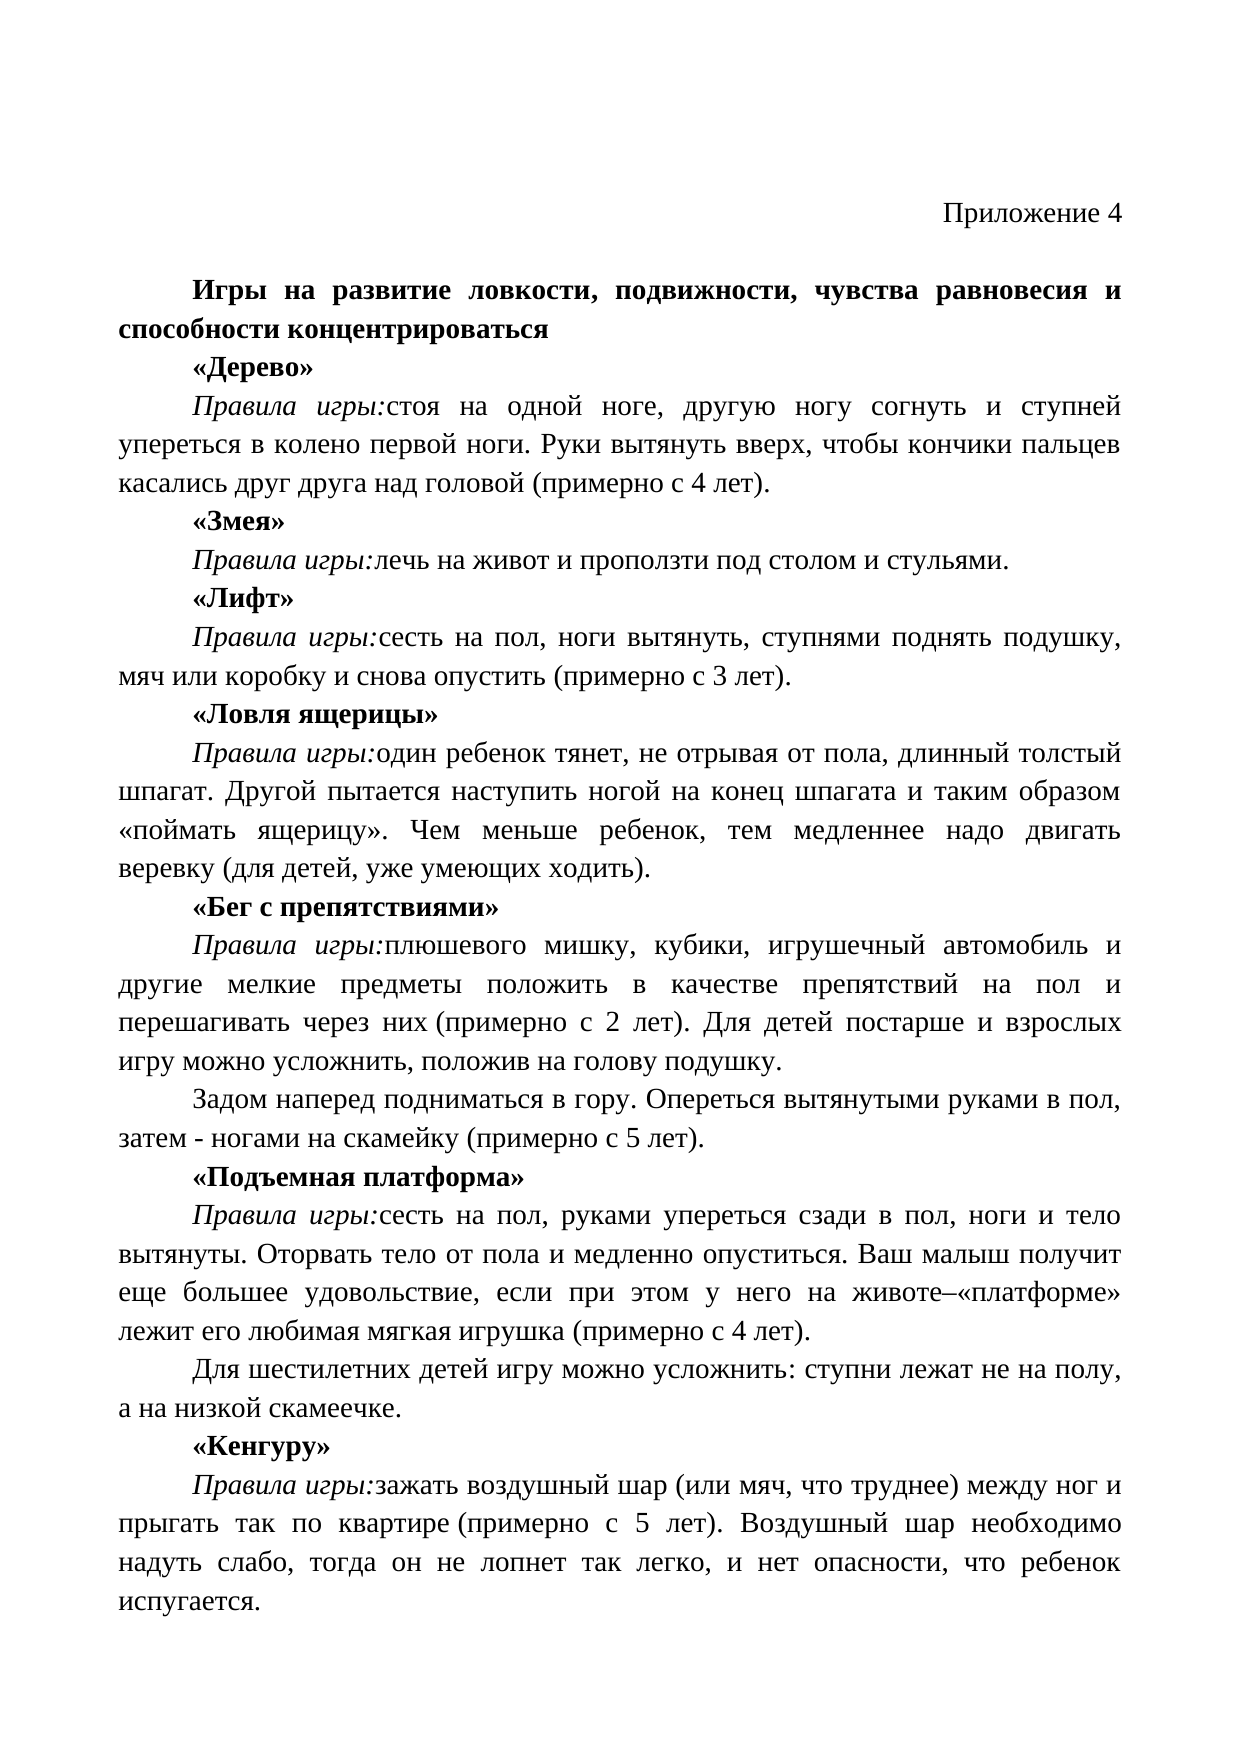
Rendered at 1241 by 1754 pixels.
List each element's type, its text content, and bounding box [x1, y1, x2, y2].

text «Дерево» [118, 349, 1122, 383]
text Правила игры:плюшевого мишку, кубики, игрушечный автомобиль и другие мелкие предметы положить в качестве препятствий на пол и перешагивать через них (примерно с 2 лет). Для детей постарше и взрослых игру можно усложнить, положив на голову подушку. [118, 927, 1122, 1077]
text Правила игры:один ребенок тянет, не отрывая от пола, длинный толстый шпагат. Другой пытается наступить ногой на конец шпагата и таким образом «поймать ящерицу». Чем меньше ребенок, тем медленнее надо двигать веревку (для детей, уже умеющих ходить). [118, 735, 1122, 884]
text «Змея» [118, 503, 1122, 537]
text Задом наперед подниматься в гору. Опереться вытянутыми руками в пол, затем - ногами на скамейку (примерно с 5 лет). [118, 1082, 1122, 1154]
text Для шестилетних детей игру можно усложнить: ступни лежат не на полу, а на низкой скамеечке. [118, 1351, 1122, 1423]
text «Кенгуру» [118, 1428, 1122, 1462]
text Правила игры:лечь на живот и проползти под столом и стульями. [118, 542, 1122, 576]
text «Подъемная платформа» [118, 1159, 1122, 1192]
text «Лифт» [118, 581, 1122, 614]
text Правила игры:стоя на одной ноге, другую ногу согнуть и ступней упереться в колено первой ноги. Руки вытянуть вверх, чтобы кончики пальцев касались друг друга над головой (примерно с 4 лет). [118, 388, 1122, 498]
text Правила игры:сесть на пол, руками упереться сзади в пол, ноги и тело вытянуты. Оторвать тело от пола и медленно опуститься. Ваш малыш получит еще большее удовольствие, если при этом у него на животе–«платформе» лежит его любимая мягкая игрушка (примерно с 4 лет). [118, 1197, 1122, 1346]
text Правила игры:зажать воздушный шар (или мяч, что труднее) между ног и прыгать так по квартире (примерно с 5 лет). Воздушный шар необходимо надуть слабо, тогда он не лопнет так легко, и нет опасности, что ребенок испугается. [118, 1467, 1122, 1616]
text Правила игры:сесть на пол, ноги вытянуть, ступнями поднять подушку, мяч или коробку и снова опустить (примерно с 3 лет). [118, 619, 1122, 691]
text Приложение 4 [118, 195, 1122, 229]
text Игры на развитие ловкости, подвижности, чувства равновесия и способности концентрироваться [118, 272, 1122, 344]
text «Бег с препятствиями» [118, 889, 1122, 922]
text «Ловля ящерицы» [118, 696, 1122, 730]
